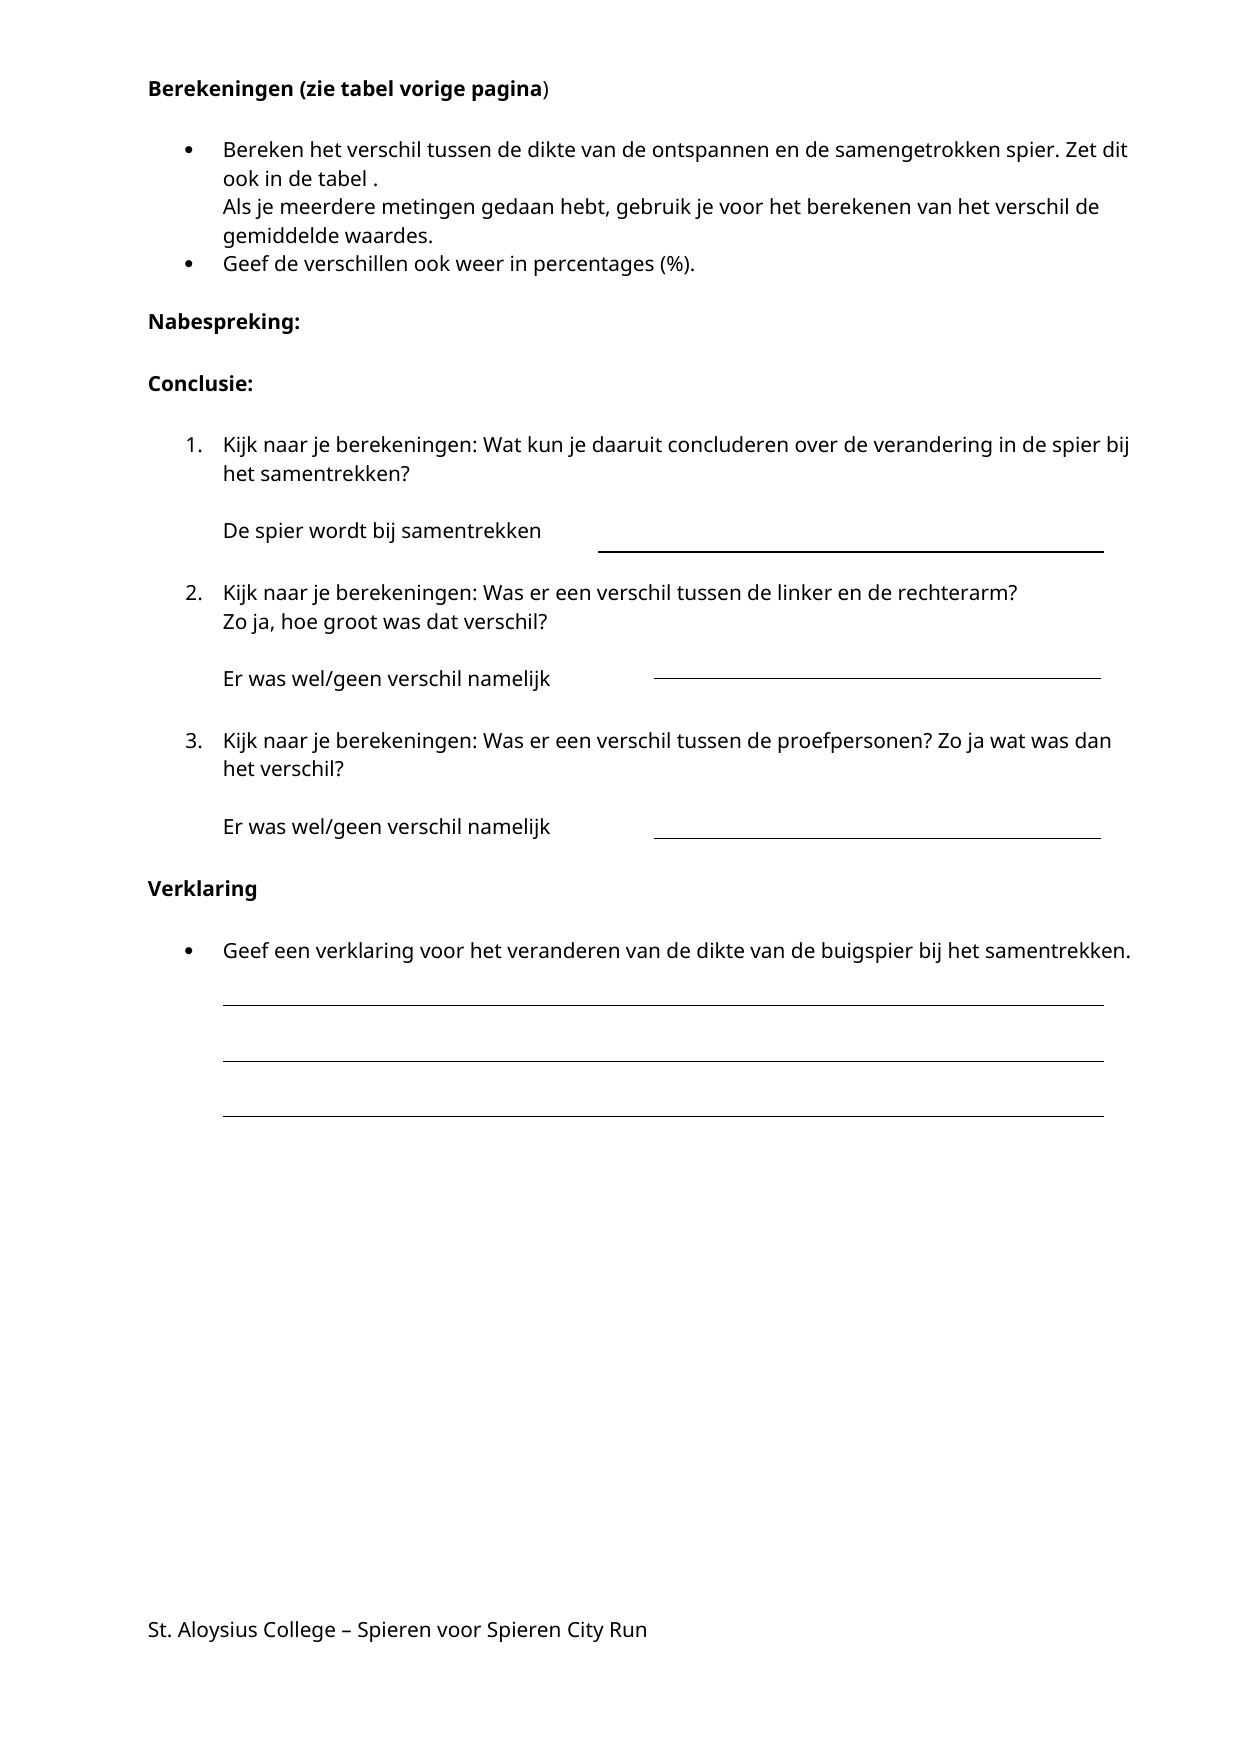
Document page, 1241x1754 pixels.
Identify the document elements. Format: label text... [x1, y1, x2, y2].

text Verklaring [148, 874, 1137, 902]
list Geef de verschillen ook weer in percentages (%). [185, 249, 1137, 278]
text Er was wel/geen verschil namelijk [223, 664, 1137, 693]
text De spier wordt bij samentrekken [223, 517, 1137, 545]
list Geef een verklaring voor het veranderen van de dikte van de buigspier bij het samentrekken. [185, 936, 1137, 964]
list Kijk naar je berekeningen: Was er een verschil tussen de linker en de rechterarm? Zo ja, hoe groot was dat verschil? [185, 578, 1137, 635]
list Kijk naar je berekeningen: Wat kun je daaruit concluderen over de verandering in de spier bij het samentrekken? [185, 431, 1137, 487]
text Er was wel/geen verschil namelijk [223, 812, 1137, 841]
text Nabespreking: [148, 307, 1137, 335]
list Bereken het verschil tussen de dikte van de ontspannen en de samengetrokken spier. Zet dit ook in de tabel . Als je meerdere metingen gedaan hebt, gebruik je voor het berekenen van het verschil de gemiddelde waardes. [185, 136, 1137, 249]
text Conclusie: [148, 369, 1137, 397]
text Berekeningen (zie tabel vorige pagina) [148, 74, 1137, 102]
list Kijk naar je berekeningen: Was er een verschil tussen de proefpersonen? Zo ja wat was dan het verschil? [185, 726, 1137, 783]
